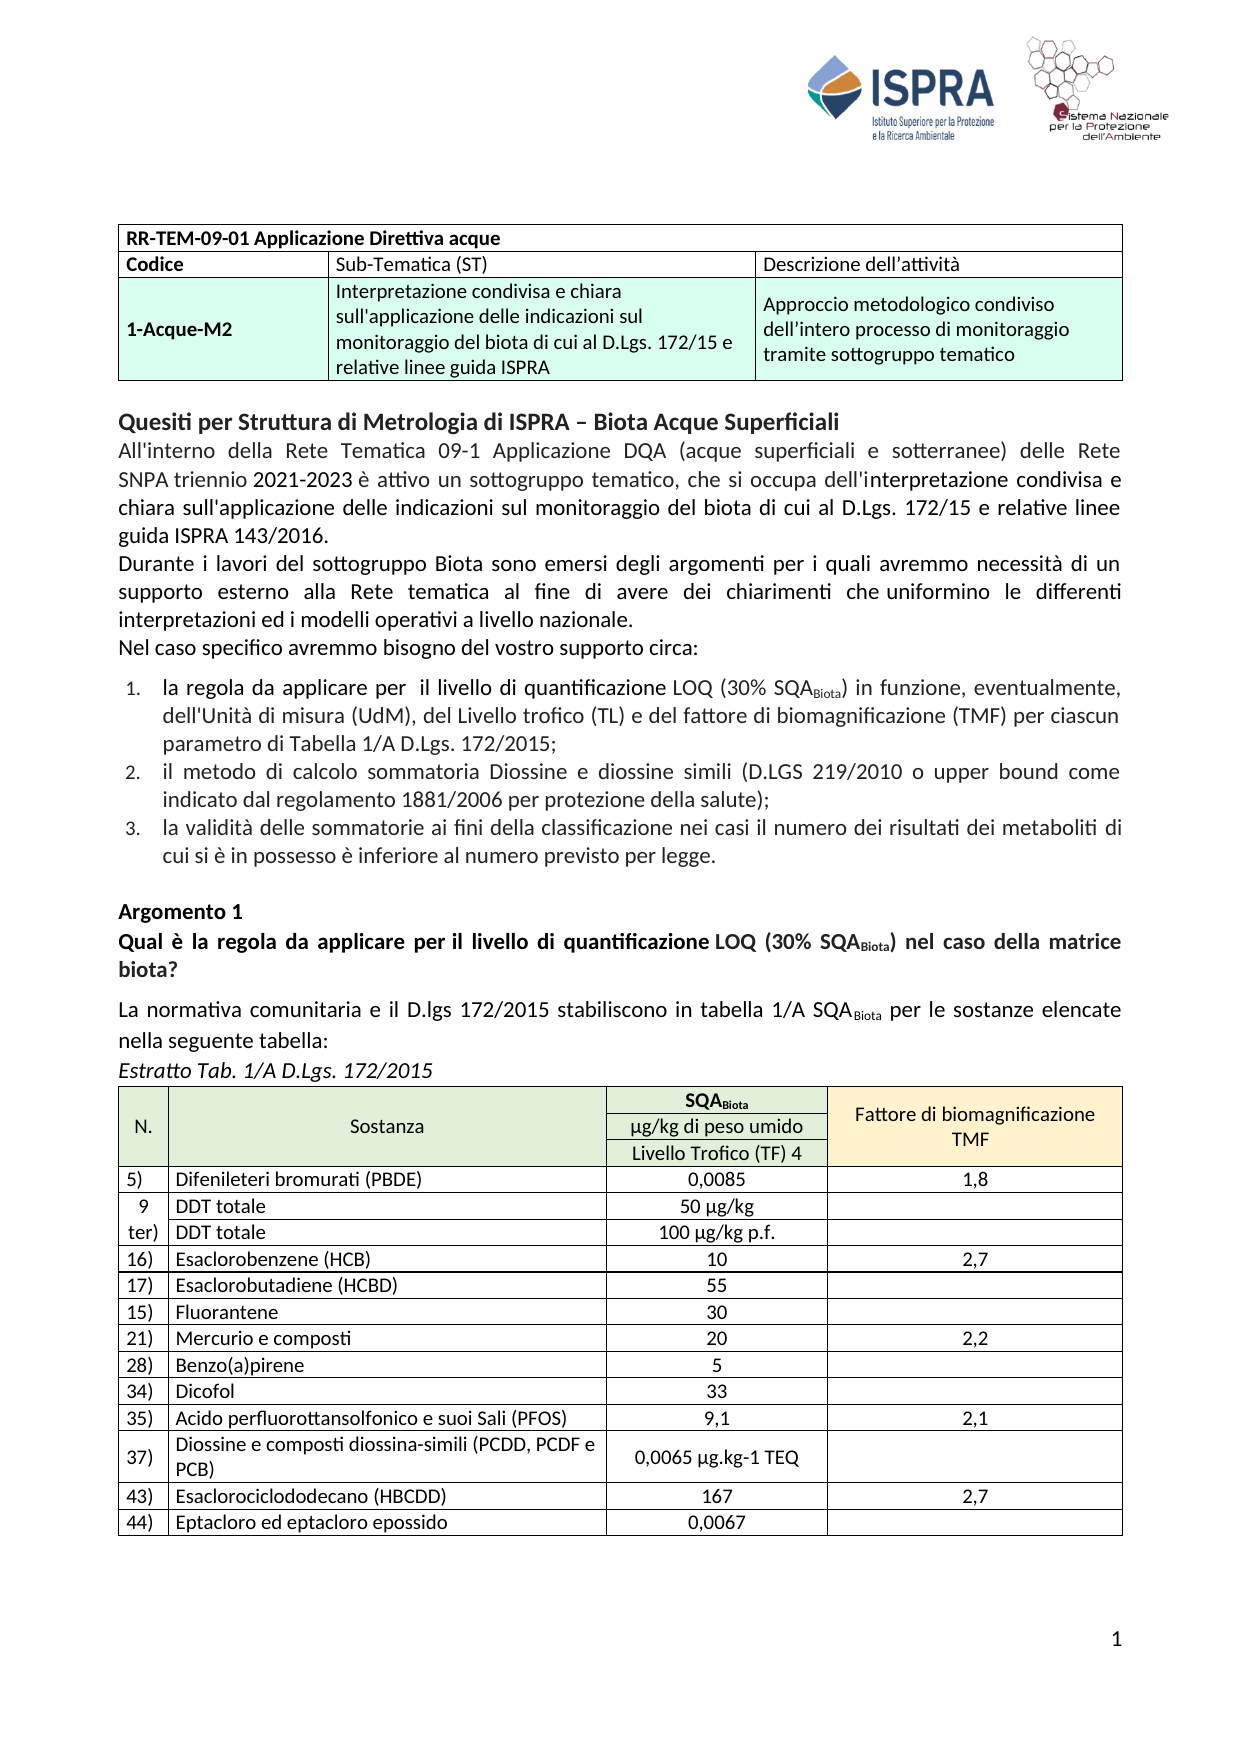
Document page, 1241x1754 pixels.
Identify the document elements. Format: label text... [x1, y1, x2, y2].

table_cell 17) [119, 1273, 168, 1298]
table_cell Benzo(a)pirene [169, 1352, 606, 1377]
table_cell 33 [607, 1378, 827, 1404]
table_header Fattore di biomagnificazione TMF [828, 1087, 1122, 1166]
table_cell 2,7 [828, 1483, 1122, 1508]
table_cell DDT totale [169, 1193, 606, 1218]
table_cell 28) [119, 1352, 168, 1377]
table_cell 1,8 [828, 1167, 1122, 1192]
table_cell [828, 1220, 1122, 1245]
table_cell 10 [607, 1246, 827, 1271]
table_cell 2,1 [828, 1405, 1122, 1430]
table_cell Sub-Tematica (ST) [329, 252, 755, 277]
table_cell Eptacloro ed eptacloro epossido [169, 1510, 606, 1535]
table_cell 5 [607, 1352, 827, 1377]
list la regola da applicare per il livello di quantificazione LOQ (30% SQABiota) in funzione, eventualmente, dell'Unità di misura (UdM), del Livello trofico (TL) e del fattore di biomagnificazione (TMF) per ciascun parametro di Tabella 1/A D.Lgs. 172/2015; [125, 673, 1122, 757]
table_cell [828, 1299, 1122, 1324]
table_cell 44) [119, 1510, 168, 1535]
table_cell Fluorantene [169, 1299, 606, 1324]
table_cell Dicofol [169, 1378, 606, 1404]
table_cell [828, 1273, 1122, 1298]
text All'interno della Rete Tematica 09-1 Applicazione DQA (acque superficiali e sotterranee) delle Rete SNPA triennio 2021-2023 è attivo un sottogruppo tematico, che si occupa dell'interpretazione condivisa e chiara sull'applicazione delle indicazioni sul monitoraggio del biota di cui al D.Lgs. 172/15 e relative linee guida ISPRA 143/2016. [118, 437, 1122, 549]
table_cell 167 [607, 1483, 827, 1508]
table_cell 43) [119, 1483, 168, 1508]
table_cell 9 ter) [119, 1193, 168, 1245]
table_cell 35) [119, 1405, 168, 1430]
table_cell 1-Acque-M2 [119, 278, 328, 380]
text Quesiti per Struttura di Metrologia di ISPRA – Biota Acque Superficiali [118, 406, 1122, 437]
table_cell 20 [607, 1325, 827, 1351]
table_header Sostanza [169, 1087, 606, 1166]
table_cell 0,0065 μg.kg-1 TEQ [607, 1431, 827, 1482]
table_cell 30 [607, 1299, 827, 1324]
table_cell [828, 1193, 1122, 1218]
table_cell 50 µg/kg [607, 1193, 827, 1218]
table_cell Livello Trofico (TF) 4 [607, 1140, 827, 1166]
table_cell [828, 1510, 1122, 1535]
table_cell Codice [119, 252, 328, 277]
table_cell Difenileteri bromurati (PBDE) [169, 1167, 606, 1192]
table_cell 34) [119, 1378, 168, 1404]
table_cell Esaclorobenzene (HCB) [169, 1246, 606, 1271]
table_header RR-TEM-09-01 Applicazione Direttiva acque [119, 225, 1122, 251]
table_cell 2,2 [828, 1325, 1122, 1351]
text Argomento 1 [118, 897, 1122, 925]
text Estratto Tab. 1/A D.Lgs. 172/2015 [118, 1056, 1122, 1084]
table_cell Descrizione dell’attività [756, 252, 1122, 277]
text Nel caso specifico avremmo bisogno del vostro supporto circa: [118, 633, 1122, 661]
table_cell 15) [119, 1299, 168, 1324]
text Qual è la regola da applicare per il livello di quantificazione LOQ (30% SQABiota) nel caso della matrice biota? [118, 927, 1122, 983]
table_cell 55 [607, 1273, 827, 1298]
table_cell 0,0085 [607, 1167, 827, 1192]
table_cell Interpretazione condivisa e chiara sull'applicazione delle indicazioni sul monitoraggio del biota di cui al D.Lgs. 172/15 e relative linee guida ISPRA [329, 278, 755, 380]
table_header N. [119, 1087, 168, 1166]
table_cell [828, 1378, 1122, 1404]
table_cell [828, 1352, 1122, 1377]
table_cell Diossine e composti diossina-simili (PCDD, PCDF e PCB) [169, 1431, 606, 1482]
table_cell 16) [119, 1246, 168, 1271]
table_header SQABiota [607, 1087, 827, 1113]
table_cell Esaclorociclododecano (HBCDD) [169, 1483, 606, 1508]
text Durante i lavori del sottogruppo Biota sono emersi degli argomenti per i quali avremmo necessità di un supporto esterno alla Rete tematica al fine di avere dei chiarimenti che uniformino le differenti interpretazioni ed i modelli operativi a livello nazionale. [118, 549, 1122, 633]
list il metodo di calcolo sommatoria Diossine e diossine simili (D.LGS 219/2010 o upper bound come indicato dal regolamento 1881/2006 per protezione della salute); [125, 757, 1122, 813]
table_cell Acido perfluorottansolfonico e suoi Sali (PFOS) [169, 1405, 606, 1430]
table_cell Mercurio e composti [169, 1325, 606, 1351]
picture [807, 36, 1169, 140]
list la validità delle sommatorie ai fini della classificazione nei casi il numero dei risultati dei metaboliti di cui si è in possesso è inferiore al numero previsto per legge. [125, 813, 1122, 869]
table_cell 0,0067 [607, 1510, 827, 1535]
table_cell 21) [119, 1325, 168, 1351]
table_cell μg/kg di peso umido [607, 1114, 827, 1139]
table_cell Esaclorobutadiene (HCBD) [169, 1273, 606, 1298]
table_cell DDT totale [169, 1220, 606, 1245]
table_cell 100 µg/kg p.f. [607, 1220, 827, 1245]
text La normativa comunitaria e il D.lgs 172/2015 stabiliscono in tabella 1/A SQABiota per le sostanze elencate nella seguente tabella: [118, 996, 1122, 1054]
table_cell 37) [119, 1431, 168, 1482]
table_cell 9,1 [607, 1405, 827, 1430]
table_cell 2,7 [828, 1246, 1122, 1271]
table_cell 5) [119, 1167, 168, 1192]
table_cell [828, 1431, 1122, 1482]
table_cell Approccio metodologico condiviso dell’intero processo di monitoraggio tramite sottogruppo tematico [756, 278, 1122, 380]
